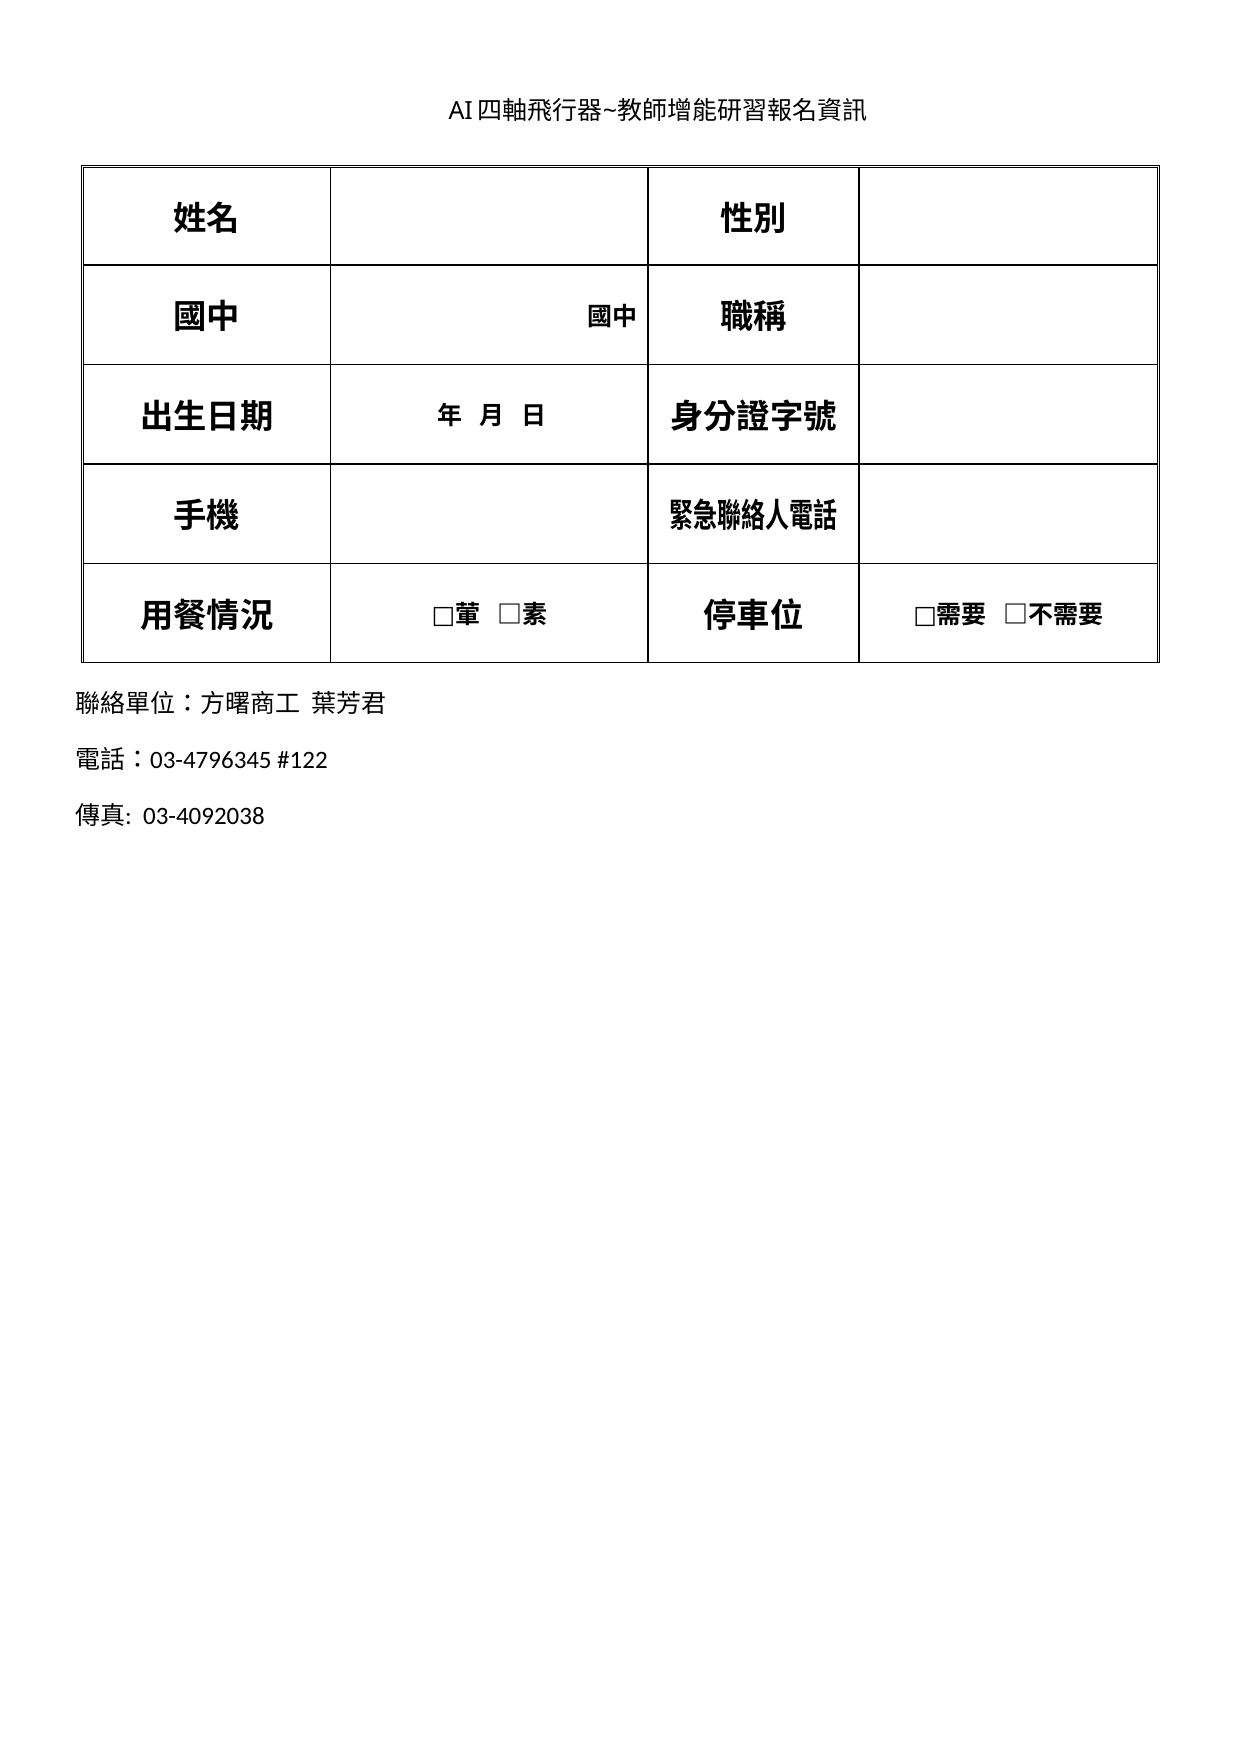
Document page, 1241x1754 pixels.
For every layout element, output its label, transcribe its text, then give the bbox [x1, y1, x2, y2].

table_cell [860, 266, 1157, 363]
table_header 姓名 [84, 168, 330, 264]
table_cell □葷 □素 [331, 564, 647, 662]
table_header 性別 [649, 168, 858, 264]
text 電話：03-4796345 #122 [75, 738, 1165, 776]
table_cell 手機 [84, 465, 330, 562]
table_cell 緊急聯絡人電話 [649, 465, 858, 562]
text 傳真: 03-4092038 [75, 795, 1165, 832]
table_cell 國中 [331, 266, 647, 363]
table_cell [860, 365, 1157, 463]
table_header [331, 168, 647, 264]
table_cell 職稱 [649, 266, 858, 363]
text 聯絡單位：方曙商工 葉芳君 [75, 682, 1165, 720]
table_cell 身分證字號 [649, 365, 858, 463]
table_cell 用餐情況 [84, 564, 330, 662]
table_cell [331, 465, 647, 562]
table_cell □需要 □不需要 [860, 564, 1157, 662]
table_cell 停車位 [649, 564, 858, 662]
table_header [860, 168, 1157, 264]
table_cell [860, 465, 1157, 562]
list AI四軸飛行器~教師增能研習報名資訊 [150, 89, 1165, 127]
table_cell 出生日期 [84, 365, 330, 463]
table_cell 年 月 日 [331, 365, 647, 463]
table_cell 國中 [84, 266, 330, 363]
